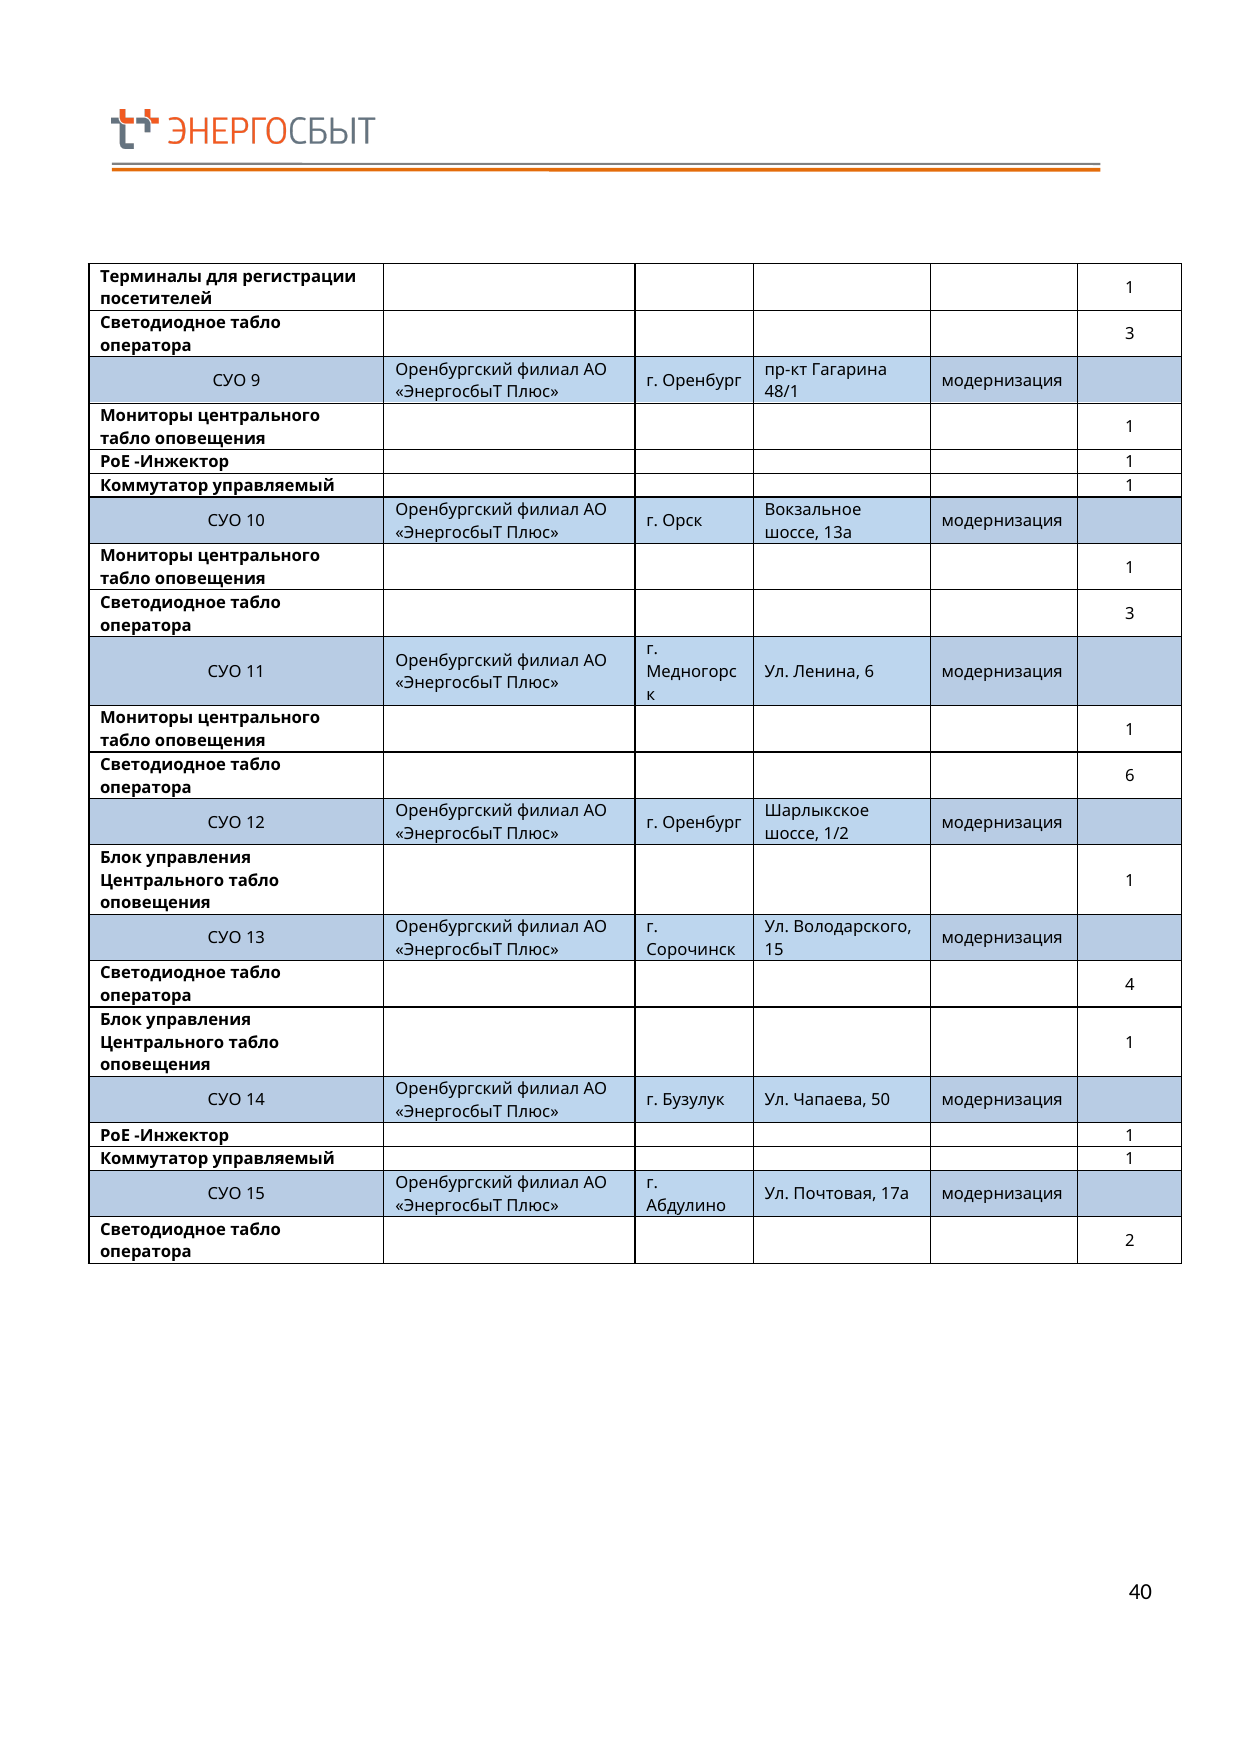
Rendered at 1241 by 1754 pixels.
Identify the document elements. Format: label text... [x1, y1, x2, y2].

table_cell Оренбургский филиал АО «ЭнергосбыТ Плюс» [384, 799, 634, 844]
table_cell СУО 10 [90, 498, 383, 543]
table_cell [384, 450, 634, 473]
table_cell СУО 13 [90, 915, 383, 960]
table_cell Вокзальное шоссе, 13а [754, 498, 930, 543]
table_cell [384, 404, 634, 449]
table_cell г. Абдулино [636, 1171, 753, 1216]
table_cell [636, 1123, 753, 1146]
table_cell [931, 753, 1077, 798]
table_cell [754, 961, 930, 1006]
table_cell [384, 1147, 634, 1169]
table_cell Светодиодное табло оператора [90, 1217, 383, 1262]
table_cell Шарлыкское шоссе, 1/2 [754, 799, 930, 844]
table_cell [384, 264, 634, 309]
table_cell 3 [1078, 590, 1181, 636]
table_cell [931, 264, 1077, 309]
table_cell Светодиодное табло оператора [90, 961, 383, 1006]
table_cell 6 [1078, 753, 1181, 798]
table_cell [754, 753, 930, 798]
table_cell Ул. Ленина, 6 [754, 637, 930, 705]
table_cell [754, 404, 930, 449]
table_cell [1078, 1077, 1181, 1122]
table_cell 1 [1078, 1008, 1181, 1076]
table_cell г. Бузулук [636, 1077, 753, 1122]
table_cell Светодиодное табло оператора [90, 590, 383, 636]
table_cell г. Медногорск [636, 637, 753, 705]
table_cell [754, 1217, 930, 1262]
table_cell 1 [1078, 474, 1181, 496]
table_cell [384, 753, 634, 798]
table_cell [384, 1008, 634, 1076]
table_cell [1078, 637, 1181, 705]
table_cell [1078, 498, 1181, 543]
table_cell 1 [1078, 1123, 1181, 1146]
table_cell модернизация [931, 915, 1077, 960]
table_cell Оренбургский филиал АО «ЭнергосбыТ Плюс» [384, 498, 634, 543]
table_cell СУО 15 [90, 1171, 383, 1216]
table_cell модернизация [931, 1171, 1077, 1216]
table_cell [636, 1217, 753, 1262]
table_cell г. Оренбург [636, 799, 753, 844]
table_cell модернизация [931, 498, 1077, 543]
table_cell [931, 1008, 1077, 1076]
table_cell [636, 845, 753, 913]
table_cell [384, 474, 634, 496]
table_cell СУО 14 [90, 1077, 383, 1122]
table_cell [754, 1147, 930, 1169]
table_cell модернизация [931, 1077, 1077, 1122]
table_cell Оренбургский филиал АО «ЭнергосбыТ Плюс» [384, 1077, 634, 1122]
table_cell 1 [1078, 845, 1181, 913]
table_cell модернизация [931, 799, 1077, 844]
table_cell Оренбургский филиал АО «ЭнергосбыТ Плюс» [384, 637, 634, 705]
table_cell [1078, 799, 1181, 844]
table_cell [636, 544, 753, 589]
table_cell 4 [1078, 961, 1181, 1006]
table_cell [1078, 915, 1181, 960]
table_cell пр-кт Гагарина 48/1 [754, 357, 930, 402]
table_cell [384, 590, 634, 636]
table_cell СУО 11 [90, 637, 383, 705]
table_cell [1078, 1171, 1181, 1216]
table_cell модернизация [931, 637, 1077, 705]
table_cell СУО 9 [90, 357, 383, 402]
table_cell [384, 544, 634, 589]
table_cell г. Оренбург [636, 357, 753, 402]
table_cell [754, 544, 930, 589]
table_cell [636, 450, 753, 473]
table_cell Коммутатор управляемый [90, 474, 383, 496]
table_cell 1 [1078, 544, 1181, 589]
table_cell Оренбургский филиал АО «ЭнергосбыТ Плюс» [384, 1171, 634, 1216]
table_cell Оренбургский филиал АО «ЭнергосбыТ Плюс» [384, 357, 634, 402]
table_cell [754, 590, 930, 636]
table_cell [636, 590, 753, 636]
table_cell [636, 404, 753, 449]
table_cell [754, 474, 930, 496]
table_cell [754, 264, 930, 309]
table_cell [636, 706, 753, 751]
table_cell [636, 1147, 753, 1169]
table_cell Светодиодное табло оператора [90, 753, 383, 798]
table_cell [636, 474, 753, 496]
table_cell [384, 706, 634, 751]
table_cell Коммутатор управляемый [90, 1147, 383, 1169]
table_cell СУО 12 [90, 799, 383, 844]
table_cell Ул. Почтовая, 17а [754, 1171, 930, 1216]
table_cell Оренбургский филиал АО «ЭнергосбыТ Плюс» [384, 915, 634, 960]
table_cell [636, 264, 753, 309]
table_cell 3 [1078, 311, 1181, 356]
table_cell [636, 753, 753, 798]
table_cell [636, 311, 753, 356]
table_cell [931, 1123, 1077, 1146]
table_cell модернизация [931, 357, 1077, 402]
table_cell [931, 474, 1077, 496]
table_cell [754, 1123, 930, 1146]
table_cell [931, 1147, 1077, 1169]
table_cell [931, 1217, 1077, 1262]
table_cell [384, 311, 634, 356]
table_cell [931, 961, 1077, 1006]
table_cell [754, 845, 930, 913]
table_cell PoE -Инжектор [90, 1123, 383, 1146]
table_cell [754, 1008, 930, 1076]
table_cell Мониторы центрального табло оповещения [90, 706, 383, 751]
table_cell 1 [1078, 1147, 1181, 1169]
table_cell [384, 845, 634, 913]
table_cell Ул. Чапаева, 50 [754, 1077, 930, 1122]
table_cell [754, 450, 930, 473]
table_cell 1 [1078, 404, 1181, 449]
table_cell 1 [1078, 264, 1181, 309]
table_cell 2 [1078, 1217, 1181, 1262]
table_cell Мониторы центрального табло оповещения [90, 544, 383, 589]
table_cell [384, 1217, 634, 1262]
table_cell [636, 961, 753, 1006]
table_cell 1 [1078, 706, 1181, 751]
table_cell [931, 845, 1077, 913]
table_cell [931, 311, 1077, 356]
table_cell Ул. Володарского, 15 [754, 915, 930, 960]
table_cell [384, 961, 634, 1006]
table_cell [931, 544, 1077, 589]
table_cell Блок управления Центрального табло оповещения [90, 1008, 383, 1076]
table_cell Мониторы центрального табло оповещения [90, 404, 383, 449]
table_cell [754, 706, 930, 751]
table_cell [931, 450, 1077, 473]
table_cell [931, 590, 1077, 636]
table_cell г. Орск [636, 498, 753, 543]
table_cell [931, 706, 1077, 751]
table_cell Блок управления Центрального табло оповещения [90, 845, 383, 913]
table_cell Светодиодное табло оператора [90, 311, 383, 356]
table_cell 1 [1078, 450, 1181, 473]
table_cell [636, 1008, 753, 1076]
table_cell г. Сорочинск [636, 915, 753, 960]
table_cell [1078, 357, 1181, 402]
picture [111, 109, 380, 149]
table_cell Терминалы для регистрации посетителей [90, 264, 383, 309]
table_cell [384, 1123, 634, 1146]
table_cell [754, 311, 930, 356]
table_cell PoE -Инжектор [90, 450, 383, 473]
table_cell [931, 404, 1077, 449]
